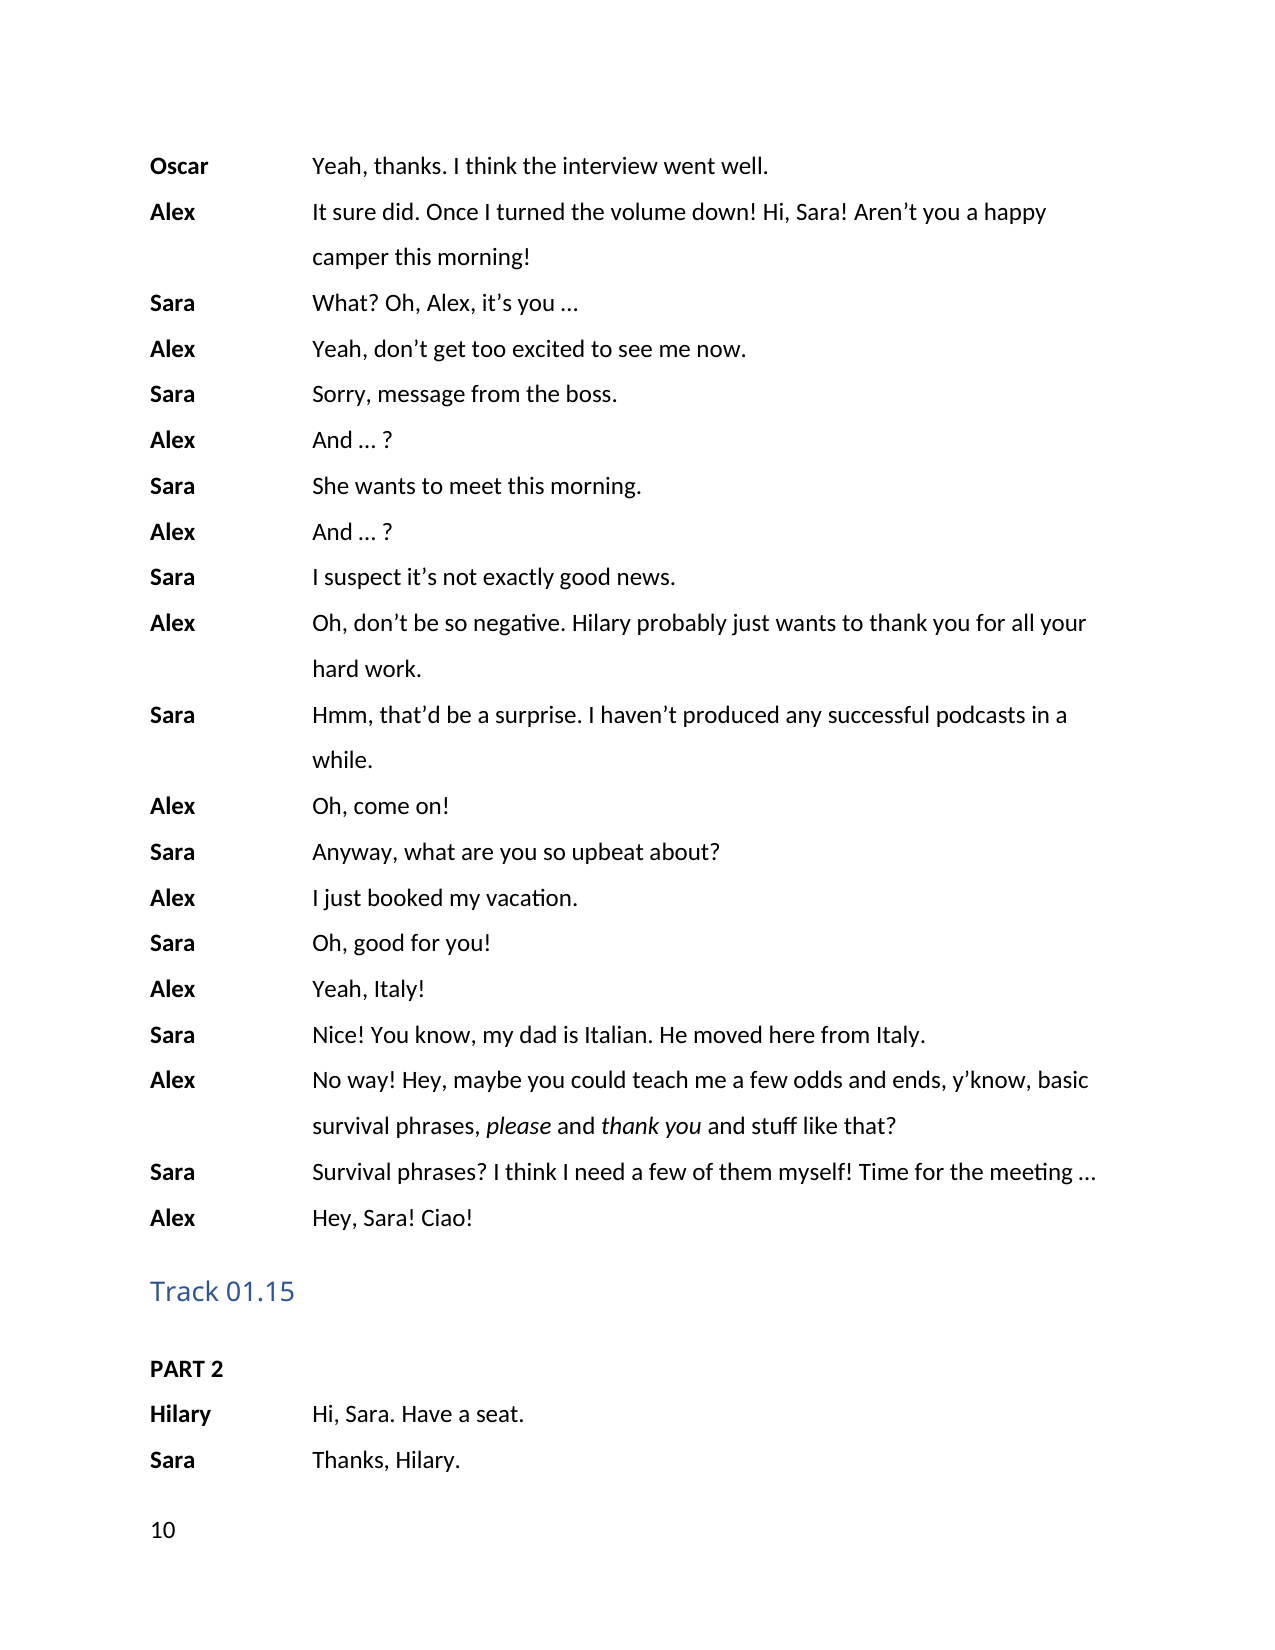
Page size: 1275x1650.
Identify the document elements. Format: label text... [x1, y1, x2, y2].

text Alex And … ? [150, 516, 1125, 546]
text Sara Nice! You know, my dad is Italian. He moved here from Italy. [150, 1019, 1125, 1049]
text Alex Hey, Sara! Ciao! [150, 1202, 1125, 1232]
text Sara Oh, good for you! [150, 927, 1125, 958]
text Sara She wants to meet this morning. [150, 470, 1125, 501]
text Alex Oh, don’t be so negative. Hilary probably just wants to thank you for all your hard work. [150, 607, 1125, 683]
text Sara Sorry, message from the boss. [150, 379, 1125, 409]
text Alex No way! Hey, maybe you could teach me a few odds and ends, y’know, basic survival phrases, please and thank you and stuff like that? [150, 1064, 1125, 1141]
text Hilary Hi, Sara. Have a seat. [150, 1398, 1125, 1429]
text Sara What? Oh, Alex, it’s you … [150, 287, 1125, 318]
subtitle Track 01.15 [150, 1272, 1125, 1309]
text Alex Yeah, Italy! [150, 973, 1125, 1004]
text Alex I just booked my vacation. [150, 882, 1125, 912]
text Alex And … ? [150, 424, 1125, 455]
text Sara I suspect it’s not exactly good news. [150, 562, 1125, 592]
text Alex It sure did. Once I turned the volume down! Hi, Sara! Aren’t you a happy camper this morning! [150, 196, 1125, 272]
text PART 2 [150, 1353, 1125, 1383]
text Sara Thanks, Hilary. [150, 1444, 1125, 1475]
text Sara Survival phrases? I think I need a few of them myself! Time for the meeting … [150, 1156, 1125, 1187]
text Oscar Yeah, thanks. I think the interview went well. [150, 150, 1125, 181]
text Sara Hmm, that’d be a surprise. I haven’t produced any successful podcasts in a while. [150, 699, 1125, 775]
text Sara Anyway, what are you so upbeat about? [150, 836, 1125, 866]
text Alex Oh, come on! [150, 790, 1125, 821]
text Alex Yeah, don’t get too excited to see me now. [150, 333, 1125, 363]
